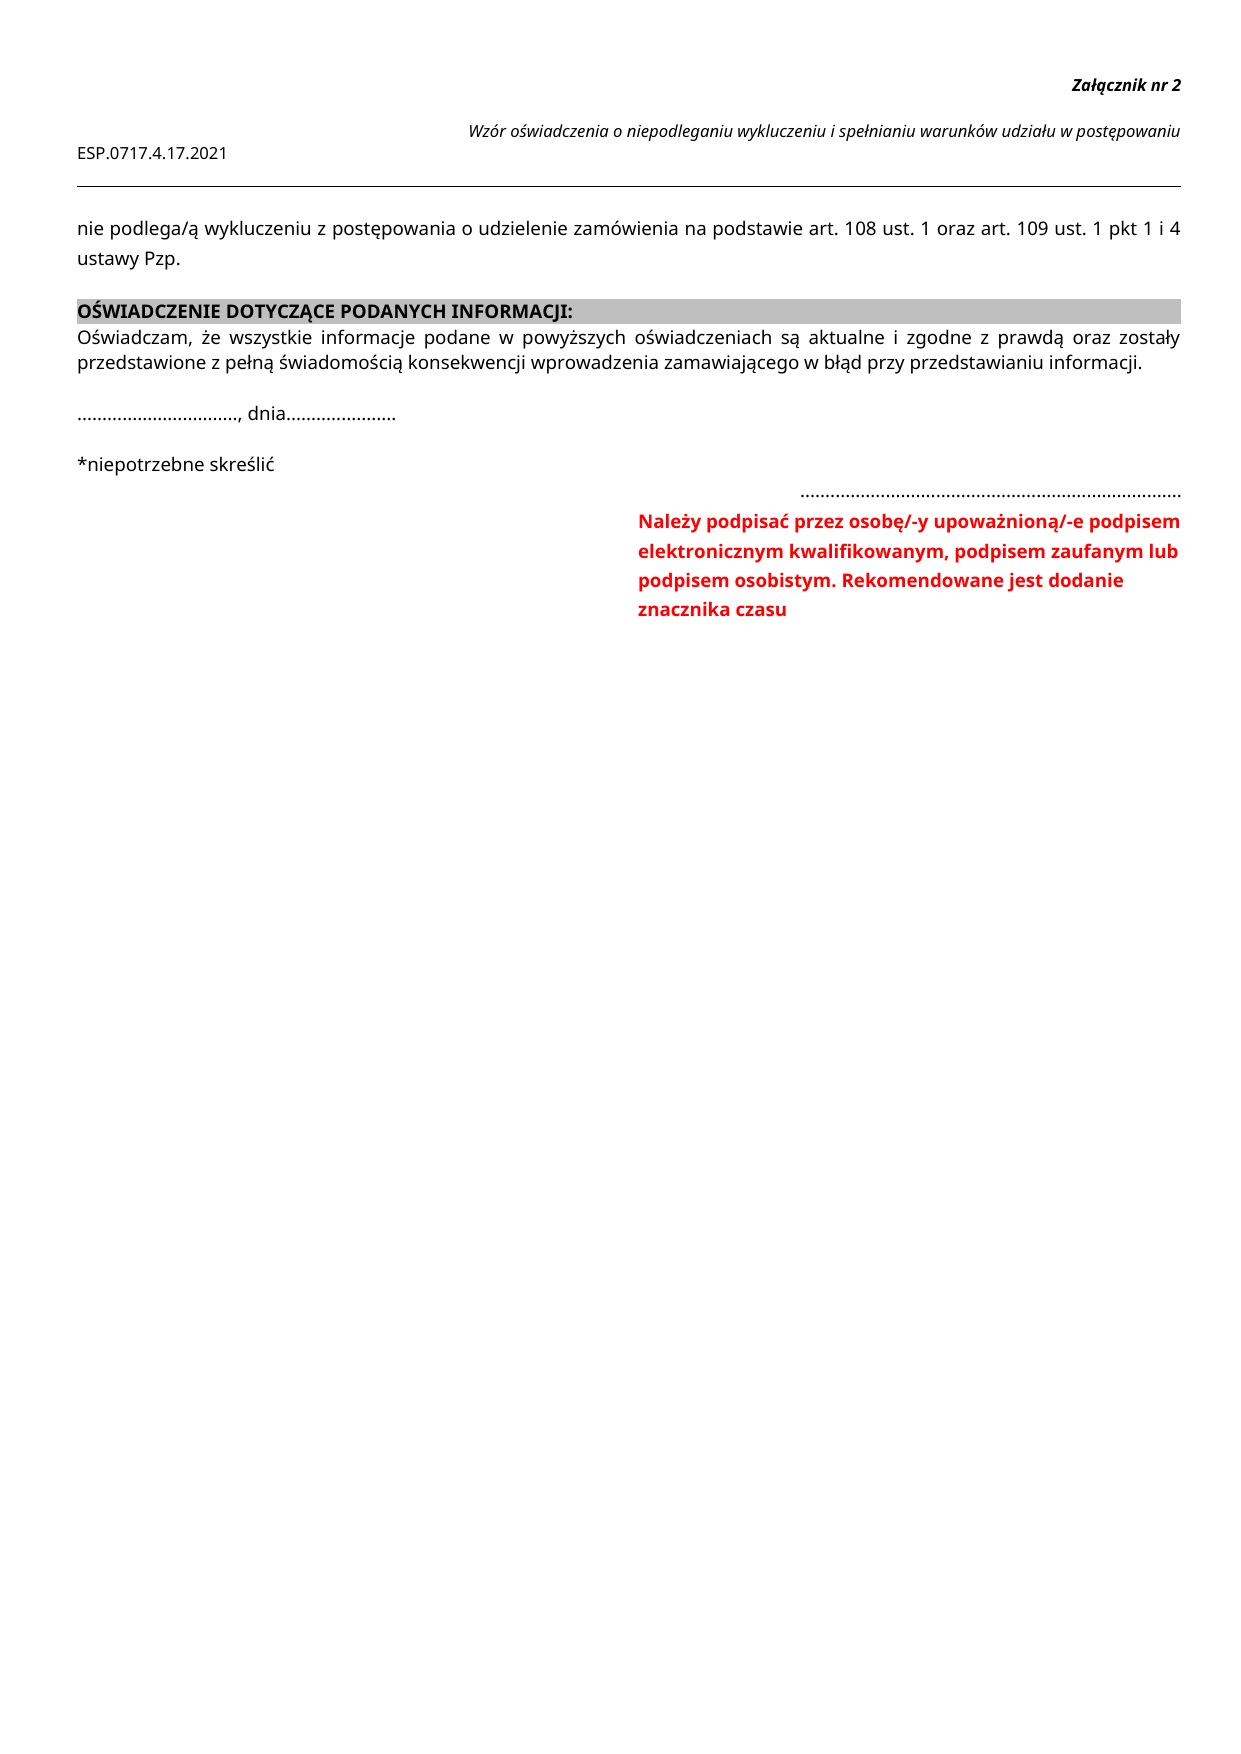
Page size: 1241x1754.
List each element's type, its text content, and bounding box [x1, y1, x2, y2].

text nie podlega/ą wykluczeniu z postępowania o udzielenie zamówienia na podstawie art. 108 ust. 1 oraz art. 109 ust. 1 pkt 1 i 4 ustawy Pzp. [77, 216, 1181, 271]
text ............................................................................ [77, 477, 1181, 503]
text OŚWIADCZENIE DOTYCZĄCE PODANYCH INFORMACJI: [77, 299, 1181, 324]
text *niepotrzebne skreślić [77, 452, 1181, 477]
text Należy podpisać przez osobę/-y upoważnioną/-e podpisem elektronicznym kwalifikowanym, podpisem zaufanym lub podpisem osobistym. Rekomendowane jest dodanie znacznika czasu [638, 509, 1181, 622]
text Oświadczam, że wszystkie informacje podane w powyższych oświadczeniach są aktualne i zgodne z prawdą oraz zostały przedstawione z pełną świadomością konsekwencji wprowadzenia zamawiającego w błąd przy przedstawianiu informacji. [77, 324, 1181, 375]
text ................................, dnia...................... [77, 401, 1181, 426]
